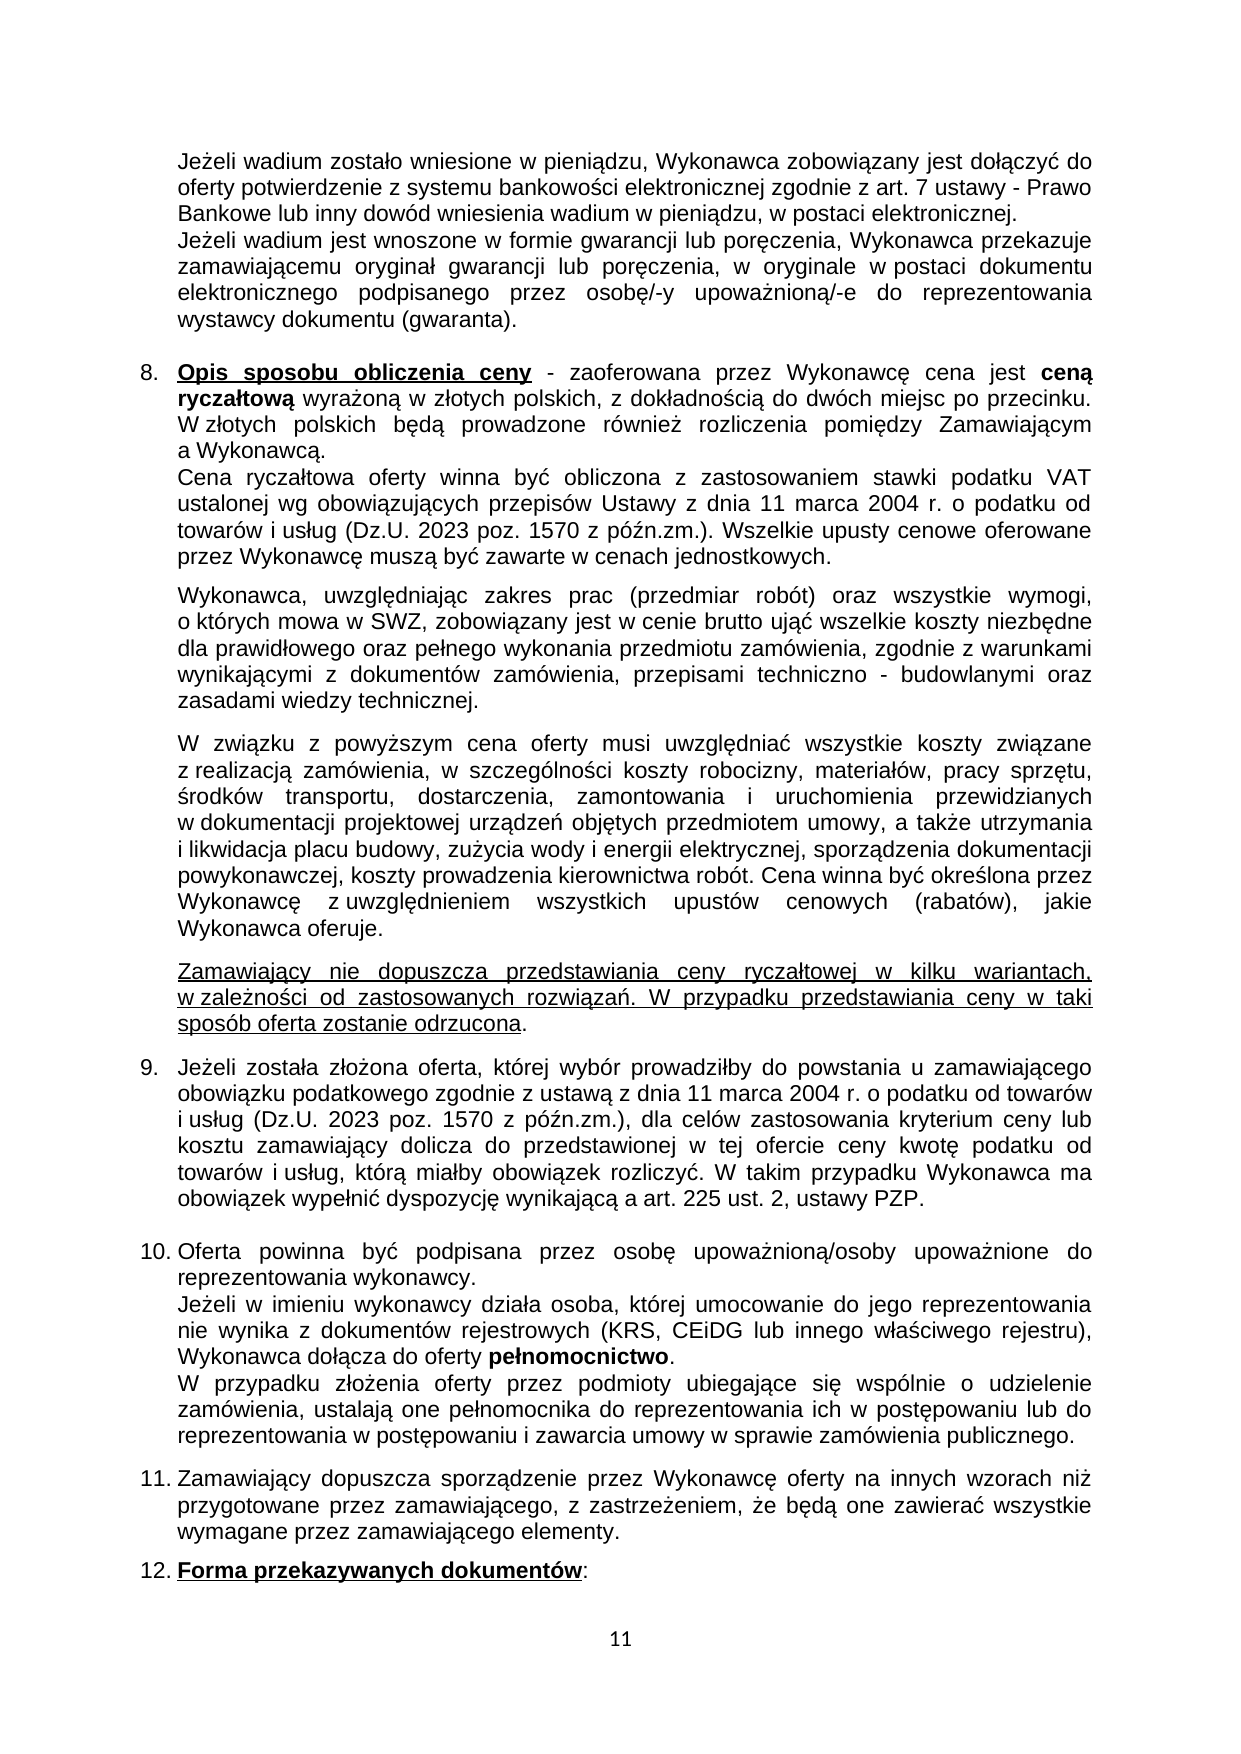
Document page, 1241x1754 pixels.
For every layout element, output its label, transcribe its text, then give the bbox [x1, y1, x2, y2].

text Wykonawca, uwzględniając zakres prac (przedmiar robót) oraz wszystkie wymogi, o których mowa w SWZ, zobowiązany jest w cenie brutto ująć wszelkie koszty niezbędne dla prawidłowego oraz pełnego wykonania przedmiotu zamówienia, zgodnie z warunkami wynikającymi z dokumentów zamówienia, przepisami techniczno - budowlanymi oraz zasadami wiedzy technicznej. [177, 582, 1093, 713]
list Jeżeli została złożona oferta, której wybór prowadziłby do powstania u zamawiającego obowiązku podatkowego zgodnie z ustawą z dnia 11 marca 2004 r. o podatku od towarów i usług (Dz.U. 2023 poz. 1570 z późn.zm.), dla celów zastosowania kryterium ceny lub kosztu zamawiający dolicza do przedstawionej w tej ofercie ceny kwotę podatku od towarów i usług, którą miałby obowiązek rozliczyć. W takim przypadku Wykonawca ma obowiązek wypełnić dyspozycję wynikającą a art. 225 ust. 2, ustawy PZP. [140, 1053, 1093, 1212]
text Jeżeli wadium zostało wniesione w pieniądzu, Wykonawca zobowiązany jest dołączyć do oferty potwierdzenie z systemu bankowości elektronicznej zgodnie z art. 7 ustawy - Prawo Bankowe lub inny dowód wniesienia wadium w pieniądzu, w postaci elektronicznej. [177, 148, 1093, 227]
text Zamawiający nie dopuszcza przedstawiania ceny ryczałtowej w kilku wariantach, w zależności od zastosowanych rozwiązań. W przypadku przedstawiania ceny w taki sposób oferta zostanie odrzucona. [177, 958, 1093, 1007]
list Forma przekazywanych dokumentów: [140, 1557, 1093, 1583]
text Jeżeli w imieniu wykonawcy działa osoba, której umocowanie do jego reprezentowania nie wynika z dokumentów rejestrowych (KRS, CEiDG lub innego właściwego rejestru), Wykonawca dołącza do oferty pełnomocnictwo. [177, 1291, 1093, 1370]
list Opis sposobu obliczenia ceny - zaoferowana przez Wykonawcę cena jest ceną ryczałtową wyrażoną w złotych polskich, z dokładnością do dwóch miejsc po przecinku. W złotych polskich będą prowadzone również rozliczenia pomiędzy Zamawiającym a Wykonawcą. [140, 358, 1093, 464]
text W przypadku złożenia oferty przez podmioty ubiegające się wspólnie o udzielenie zamówienia, ustalają one pełnomocnika do reprezentowania ich w postępowaniu lub do reprezentowania w postępowaniu i zawarcia umowy w sprawie zamówienia publicznego. [177, 1370, 1093, 1449]
text Jeżeli wadium jest wnoszone w formie gwarancji lub poręczenia, Wykonawca przekazuje zamawiającemu oryginał gwarancji lub poręczenia, w oryginale w postaci dokumentu elektronicznego podpisanego przez osobę/-y upoważnioną/-e do reprezentowania wystawcy dokumentu (gwaranta). [177, 227, 1093, 332]
list Oferta powinna być podpisana przez osobę upoważnioną/osoby upoważnione do reprezentowania wykonawcy. [140, 1238, 1093, 1291]
text Zamawiający nie dopuszcza przedstawiania ceny ryczałtowej w kilku wariantach, w zależności od zastosowanych rozwiązań. W przypadku przedstawiania ceny w taki sposób oferta zostanie odrzucona. [177, 1008, 1093, 1037]
text W związku z powyższym cena oferty musi uwzględniać wszystkie koszty związane z realizacją zamówienia, w szczególności koszty robocizny, materiałów, pracy sprzętu, środków transportu, dostarczenia, zamontowania i uruchomienia przewidzianych w dokumentacji projektowej urządzeń objętych przedmiotem umowy, a także utrzymania i likwidacja placu budowy, zużycia wody i energii elektrycznej, sporządzenia dokumentacji powykonawczej, koszty prowadzenia kierownictwa robót. Cena winna być określona przez Wykonawcę z uwzględnieniem wszystkich upustów cenowych (rabatów), jakie Wykonawca oferuje. [177, 730, 1093, 941]
text Cena ryczałtowa oferty winna być obliczona z zastosowaniem stawki podatku VAT ustalonej wg obowiązujących przepisów Ustawy z dnia 11 marca 2004 r. o podatku od towarów i usług (Dz.U. 2023 poz. 1570 z późn.zm.). Wszelkie upusty cenowe oferowane przez Wykonawcę muszą być zawarte w cenach jednostkowych. [140, 464, 1093, 569]
list Zamawiający dopuszcza sporządzenie przez Wykonawcę oferty na innych wzorach niż przygotowane przez zamawiającego, z zastrzeżeniem, że będą one zawierać wszystkie wymagane przez zamawiającego elementy. [140, 1465, 1093, 1544]
